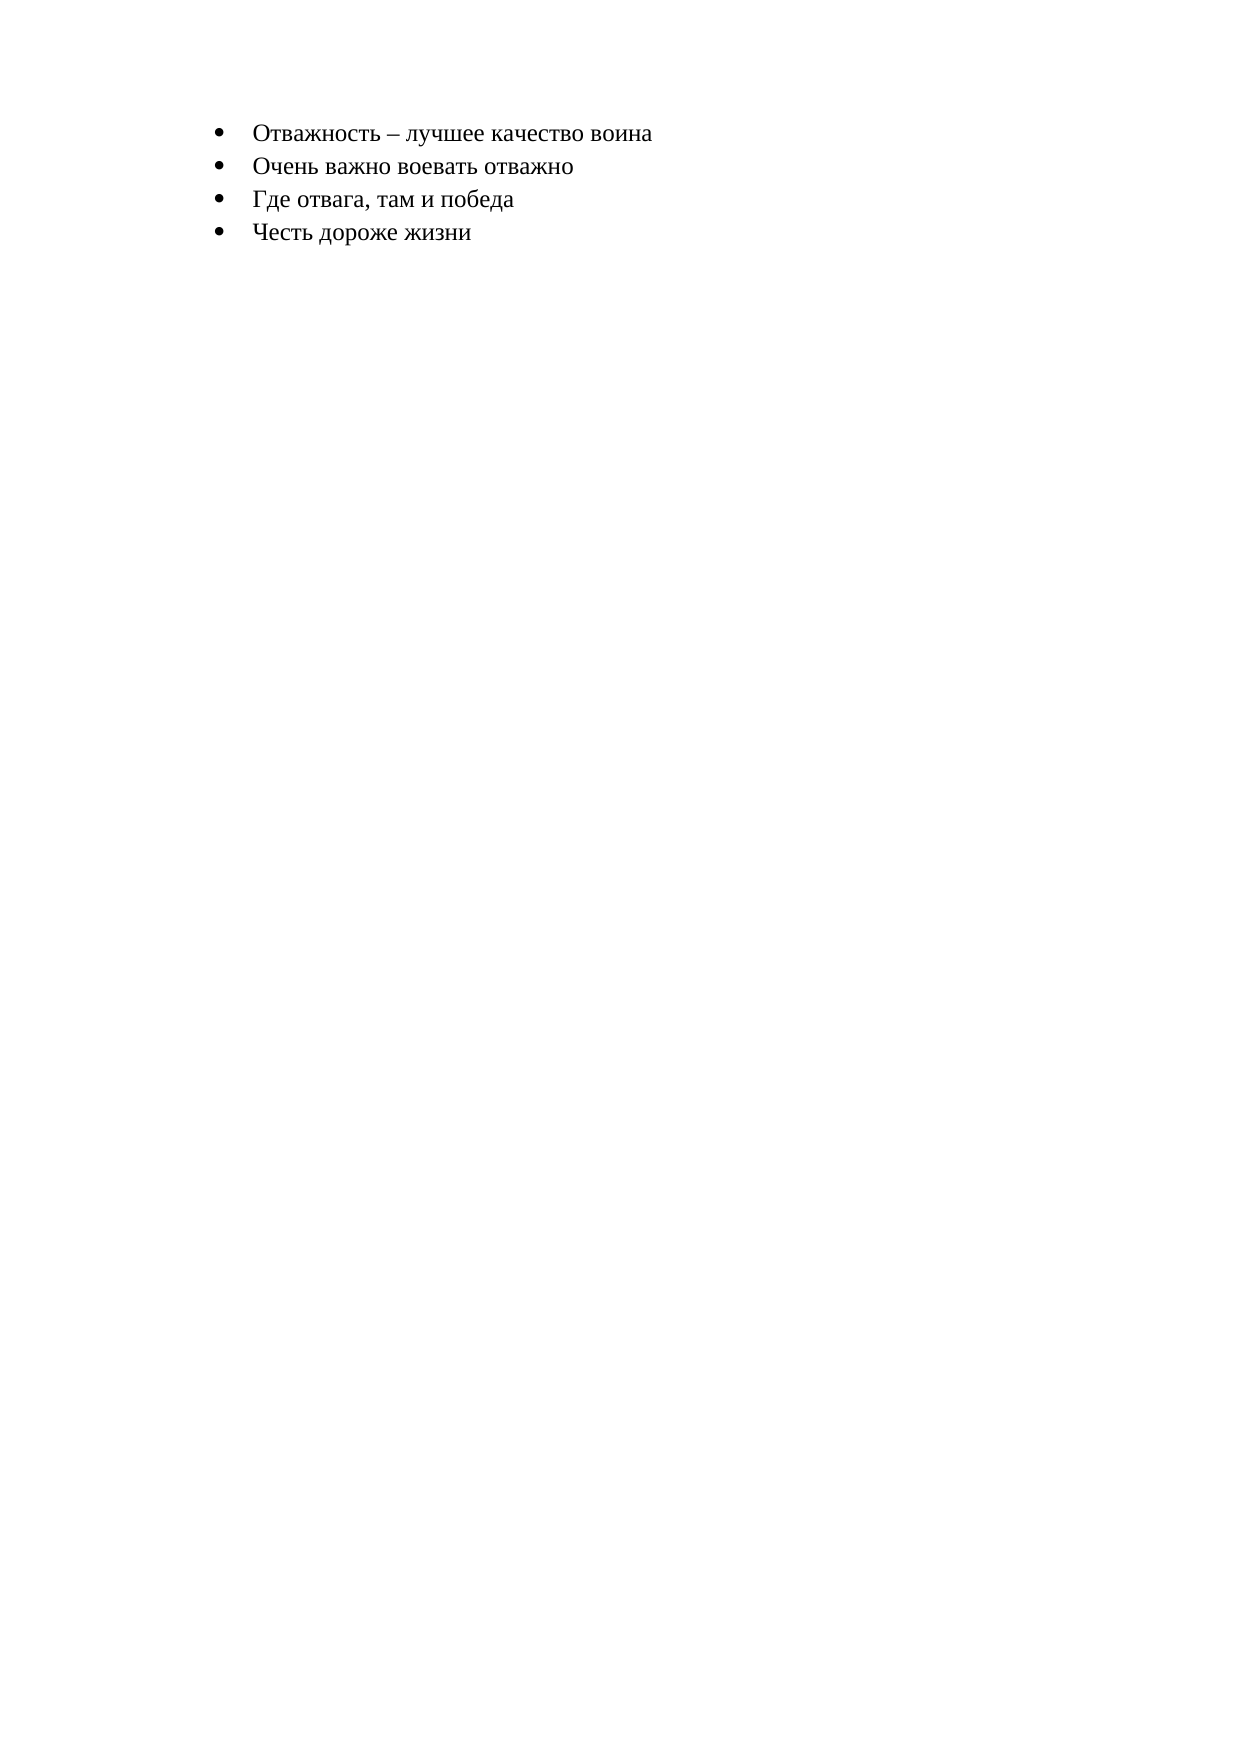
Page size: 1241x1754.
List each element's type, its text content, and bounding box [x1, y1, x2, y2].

list Отважность – лучшее качество воина [215, 118, 1152, 147]
list Очень важно воевать отважно [215, 151, 1152, 180]
list Честь дороже жизни [215, 217, 1152, 246]
list Где отвага, там и победа [215, 184, 1152, 213]
